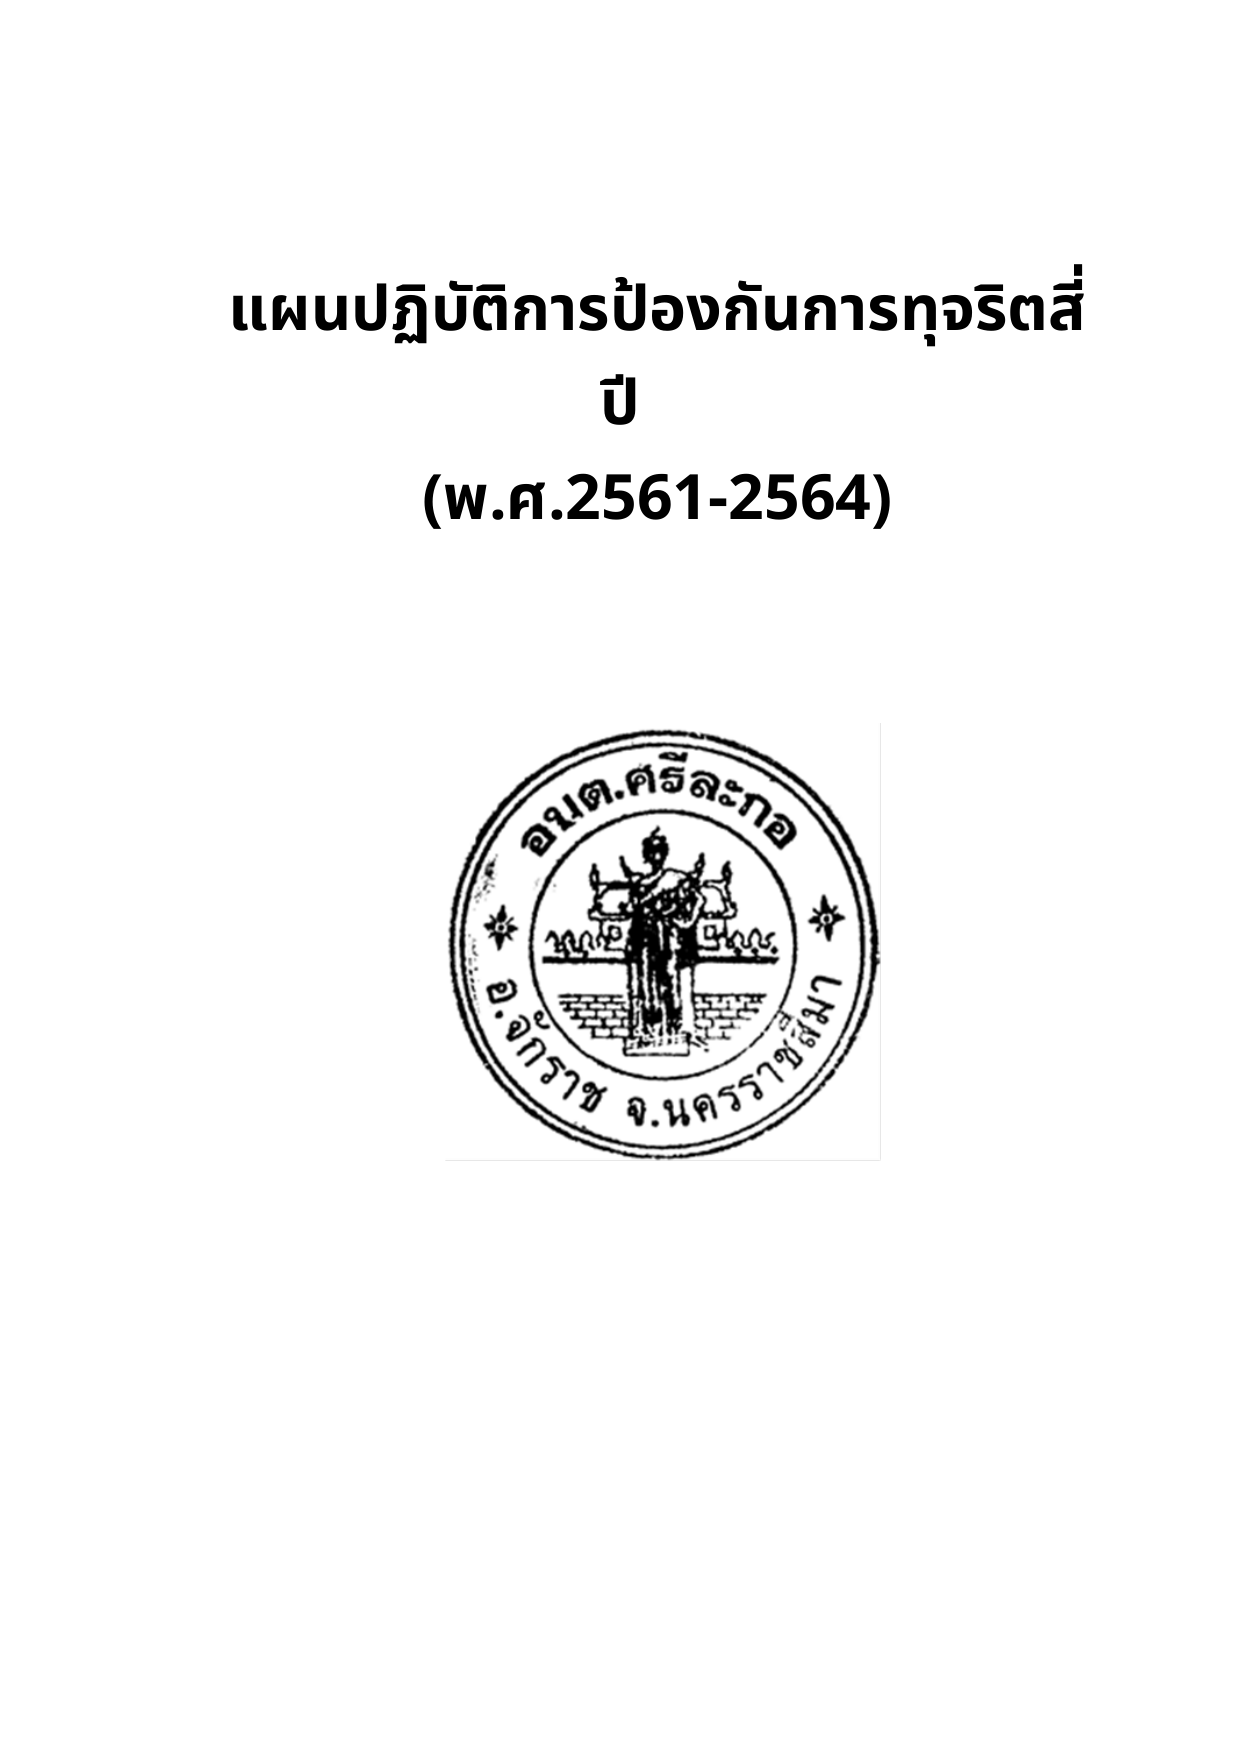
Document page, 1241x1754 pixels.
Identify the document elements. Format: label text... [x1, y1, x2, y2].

picture [445, 723, 882, 1162]
text แผนปฏิบัติการป้องกันการทุจริตสี่ปี [150, 263, 1090, 452]
text (พ.ศ.2561-2564) [150, 452, 1090, 547]
